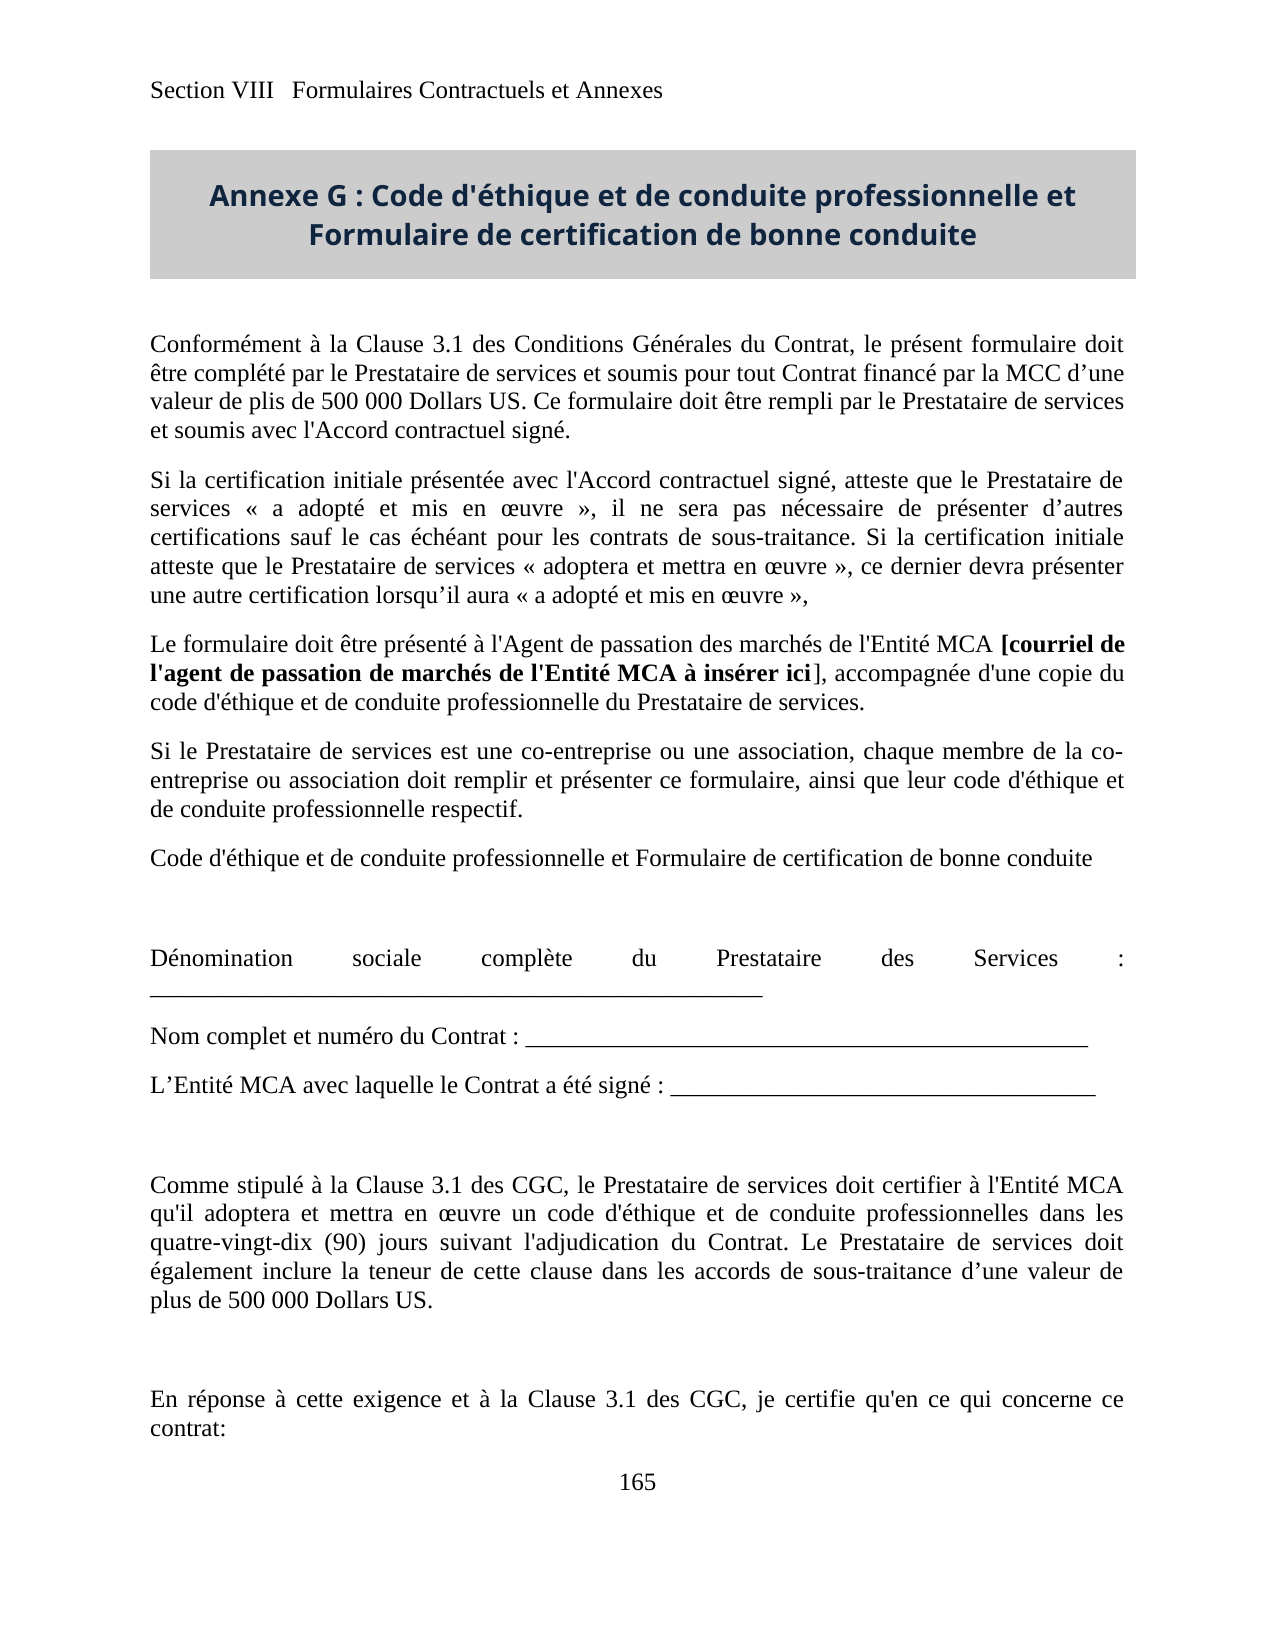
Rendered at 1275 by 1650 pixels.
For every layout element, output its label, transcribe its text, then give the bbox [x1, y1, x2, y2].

text Conformément à la Clause 3.1 des Conditions Générales du Contrat, le présent formulaire doit être complété par le Prestataire de services et soumis pour tout Contrat financé par la MCC d’une valeur de plis de 500 000 Dollars US. Ce formulaire doit être rempli par le Prestataire de services et soumis avec l'Accord contractuel signé. [150, 329, 1125, 444]
text En réponse à cette exigence et à la Clause 3.1 des CGC, je certifie qu'en ce qui concerne ce contrat: [150, 1384, 1125, 1441]
text Comme stipulé à la Clause 3.1 des CGC, le Prestataire de services doit certifier à l'Entité MCA qu'il adoptera et mettra en œuvre un code d'éthique et de conduite professionnelles dans les quatre-vingt-dix (90) jours suivant l'adjudication du Contrat. Le Prestataire de services doit également inclure la teneur de cette clause dans les accords de sous-traitance d’une valeur de plus de 500 000 Dollars US. [150, 1170, 1125, 1313]
text Nom complet et numéro du Contrat : _____________________________________________ [150, 1021, 1125, 1050]
text L’Entité MCA avec laquelle le Contrat a été signé : __________________________________ [150, 1071, 1125, 1099]
text Si la certification initiale présentée avec l'Accord contractuel signé, atteste que le Prestataire de services « a adopté et mis en œuvre », il ne sera pas nécessaire de présenter d’autres certifications sauf le cas échéant pour les contrats de sous-traitance. Si la certification initiale atteste que le Prestataire de services « adoptera et mettra en œuvre », ce dernier devra présenter une autre certification lorsqu’il aura « a adopté et mis en œuvre », [150, 465, 1125, 608]
text Le formulaire doit être présenté à l'Agent de passation des marchés de l'Entité MCA [courriel de l'agent de passation de marchés de l'Entité MCA à insérer ici], accompagnée d'une copie du code d'éthique et de conduite professionnelle du Prestataire de services. [150, 629, 1125, 716]
text Code d'éthique et de conduite professionnelle et Formulaire de certification de bonne conduite [150, 843, 1125, 872]
table_header Annexe G : Code d'éthique et de conduite professionnelle et Formulaire de certification de bonne conduite [150, 150, 1136, 279]
text Dénomination sociale complète du Prestataire des Services : _________________________________________________ [150, 943, 1125, 1000]
text Si le Prestataire de services est une co-entreprise ou une association, chaque membre de la co-entreprise ou association doit remplir et présenter ce formulaire, ainsi que leur code d'éthique et de conduite professionnelle respectif. [150, 736, 1125, 823]
